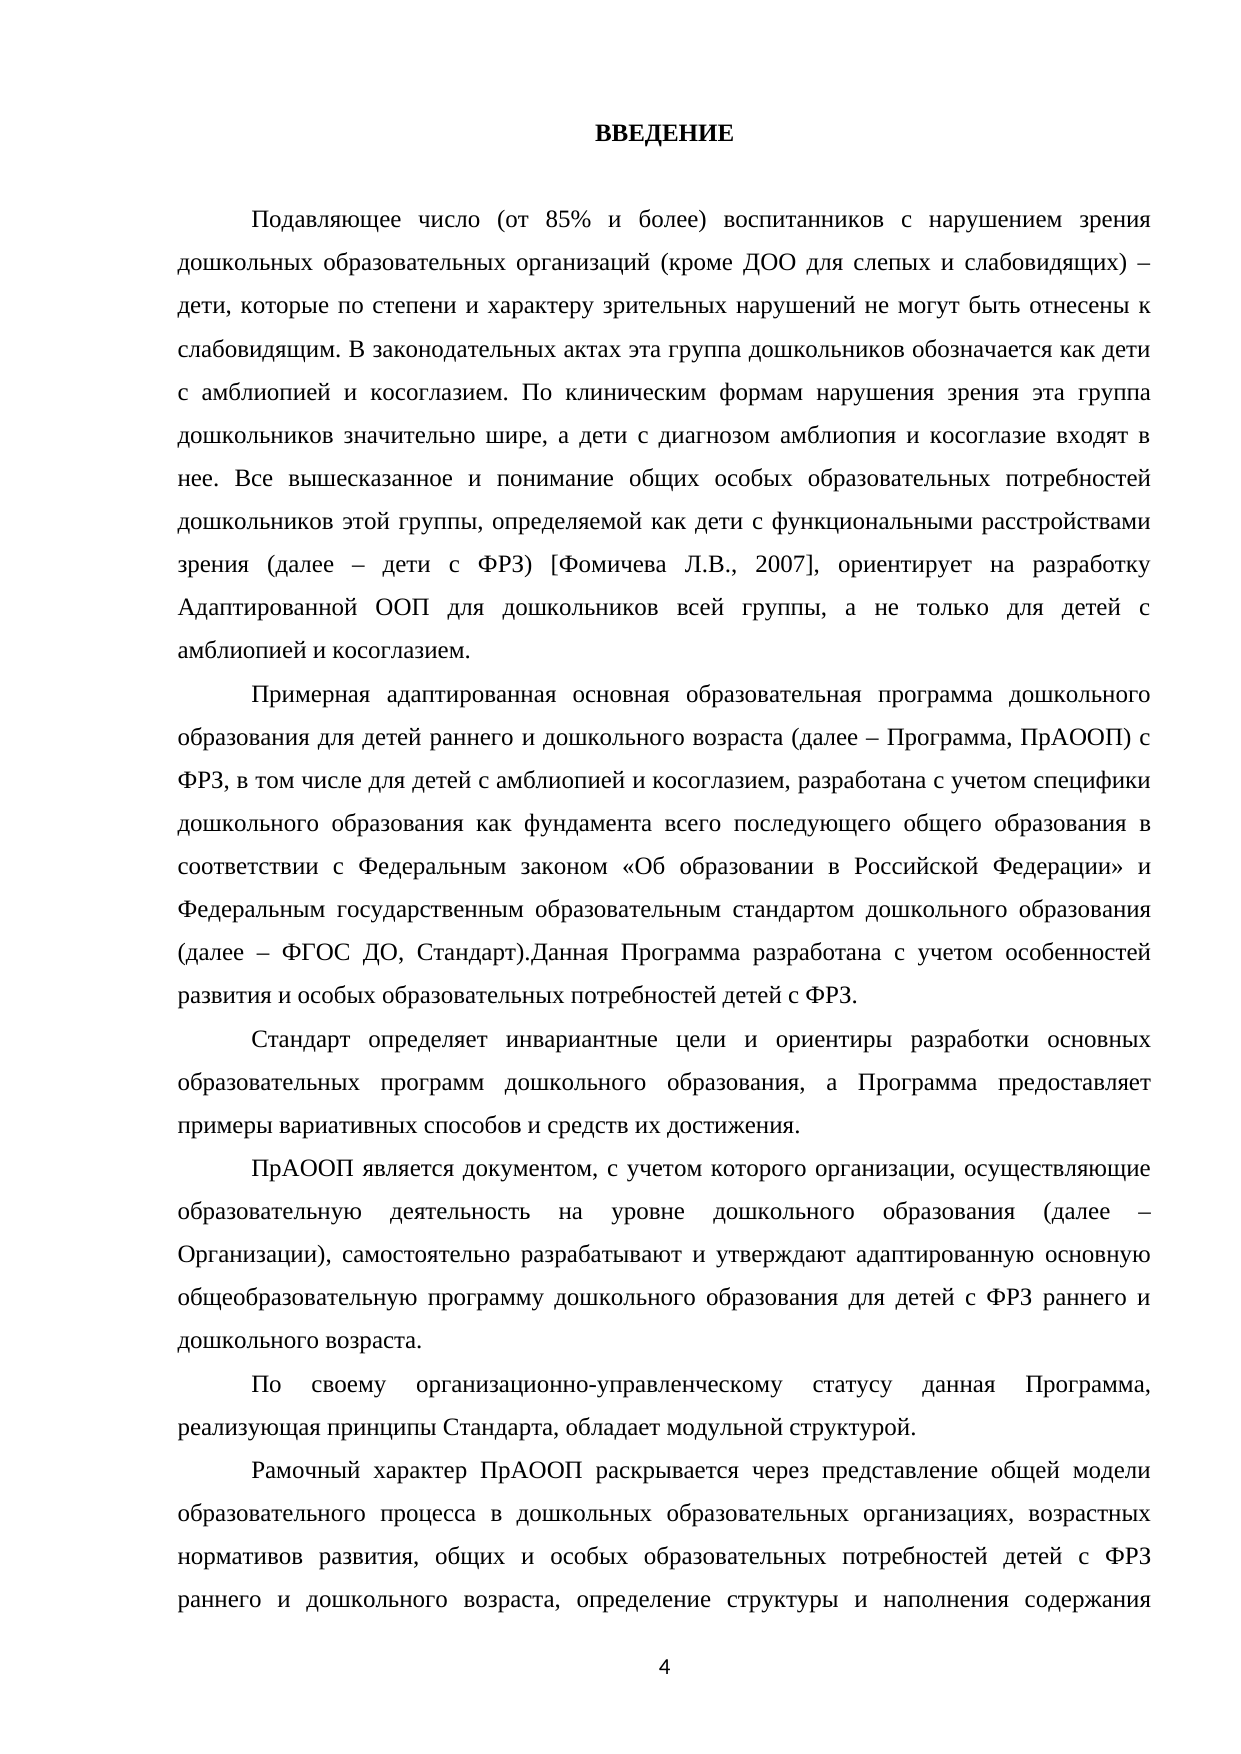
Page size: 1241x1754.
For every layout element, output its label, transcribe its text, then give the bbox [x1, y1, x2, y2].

text Стандарт определяет инвариантные цели и ориентиры разработки основных образовательных программ дошкольного образования, а Программа предоставляет примеры вариативных способов и средств их достижения. [177, 1024, 1152, 1139]
text Примерная адаптированная основная образовательная программа дошкольного образования для детей раннего и дошкольного возраста (далее – Программа, ПрАООП) с ФРЗ, в том числе для детей с амблиопией и косоглазием, разработана с учетом специфики дошкольного образования как фундамента всего последующего общего образования в соответствии с Федеральным законом «Об образовании в Российской Федерации» и Федеральным государственным образовательным стандартом дошкольного образования (далее – ФГОС ДО, Стандарт).Данная Программа разработана с учетом особенностей развития и особых образовательных потребностей детей с ФРЗ. [177, 679, 1152, 1009]
text ПрАООП является документом, с учетом которого организации, осуществляющие образовательную деятельность на уровне дошкольного образования (далее – Организации), самостоятельно разрабатывают и утверждают адаптированную основную общеобразовательную программу дошкольного образования для детей с ФРЗ раннего и дошкольного возраста. [177, 1153, 1152, 1354]
text ВВЕДЕНИЕ [177, 118, 1152, 147]
text Подавляющее число (от 85% и более) воспитанников с нарушением зрения дошкольных образовательных организаций (кроме ДОО для слепых и слабовидящих) – дети, которые по степени и характеру зрительных нарушений не могут быть отнесены к слабовидящим. В законодательных актах эта группа дошкольников обозначается как дети с амблиопией и косоглазием. По клиническим формам нарушения зрения эта группа дошкольников значительно шире, а дети с диагнозом амблиопия и косоглазие входят в нее. Все вышесказанное и понимание общих особых образовательных потребностей дошкольников этой группы, определяемой как дети с функциональными расстройствами зрения (далее – дети с ФРЗ) [Фомичева Л.В., 2007], ориентирует на разработку Адаптированной ООП для дошкольников всей группы, а не только для детей с амблиопией и косоглазием. [177, 204, 1152, 664]
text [177, 1455, 1152, 1613]
text По своему организационно-управленческому статусу данная Программа, реализующая принципы Стандарта, обладает модульной структурой. [177, 1369, 1152, 1441]
